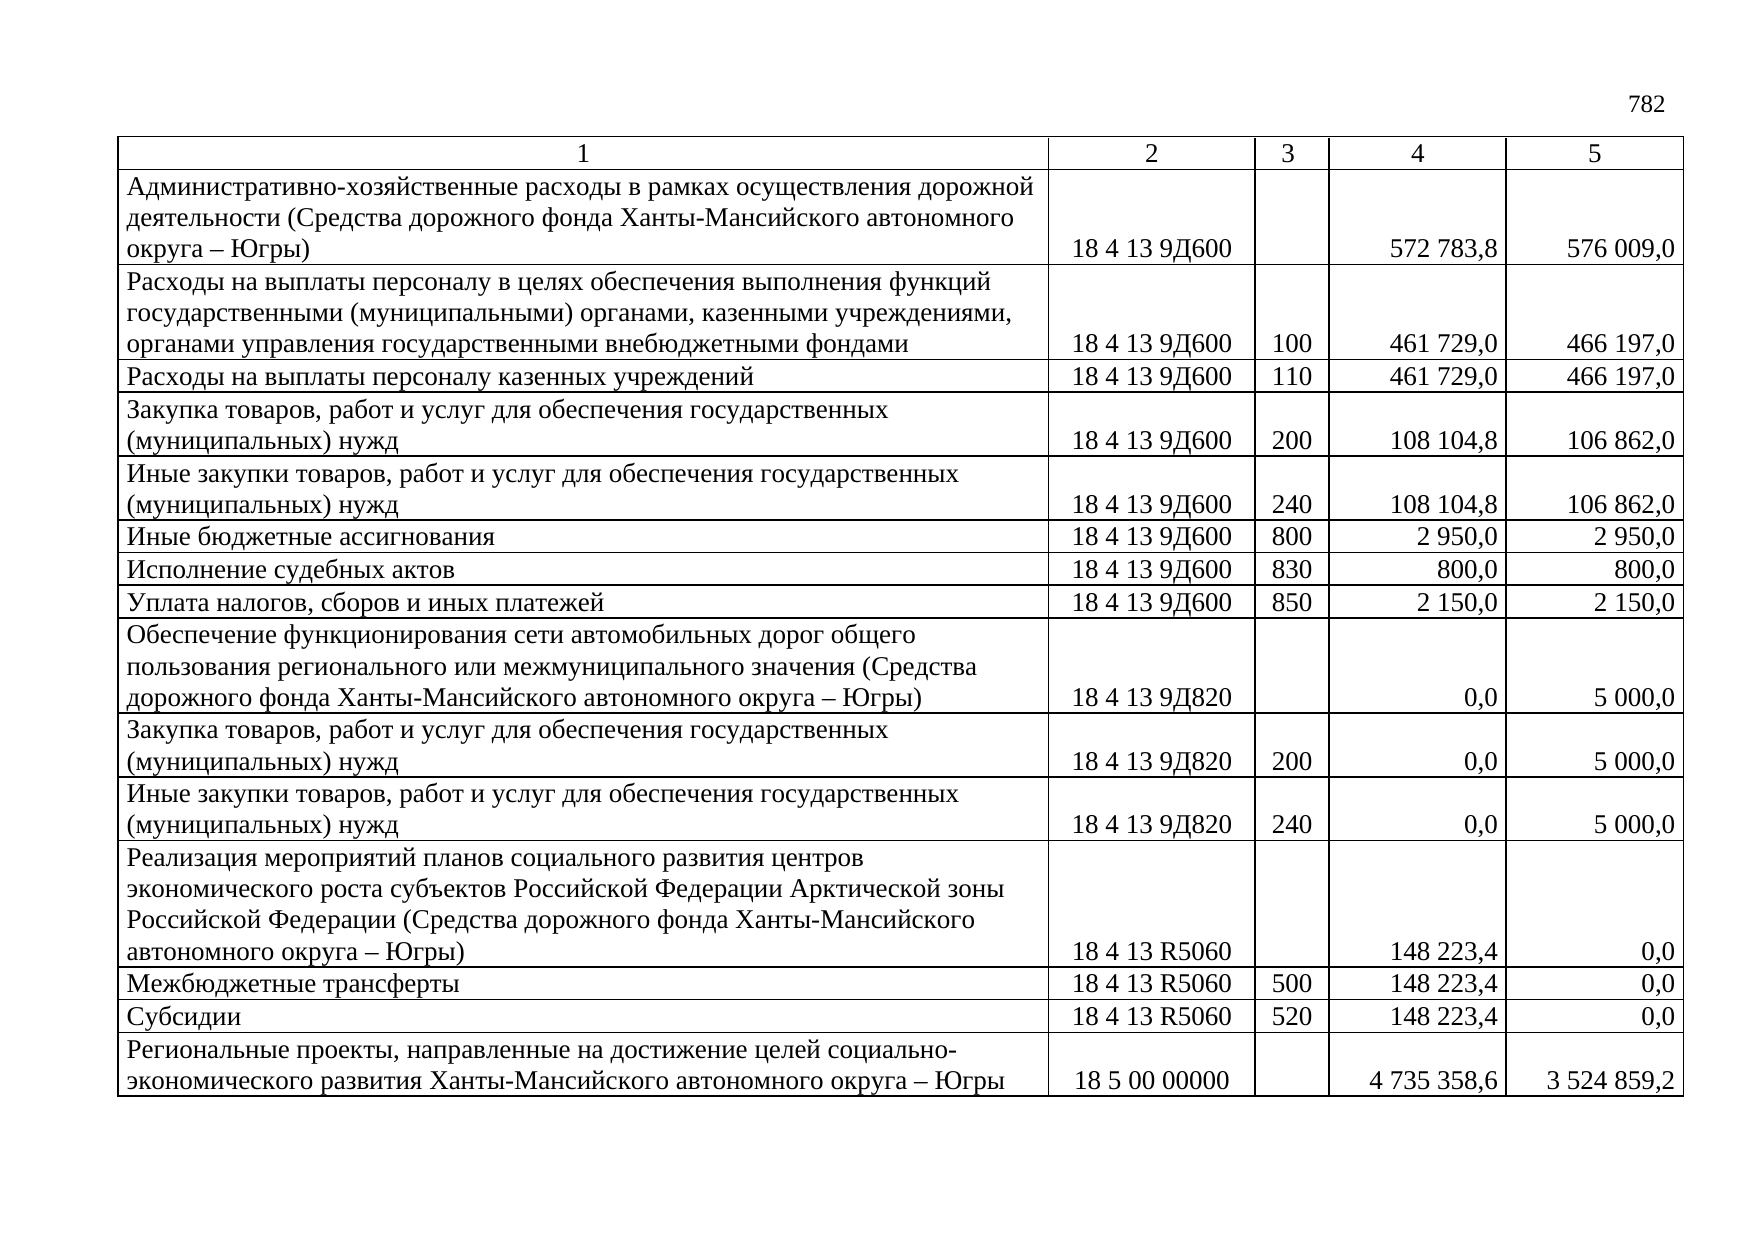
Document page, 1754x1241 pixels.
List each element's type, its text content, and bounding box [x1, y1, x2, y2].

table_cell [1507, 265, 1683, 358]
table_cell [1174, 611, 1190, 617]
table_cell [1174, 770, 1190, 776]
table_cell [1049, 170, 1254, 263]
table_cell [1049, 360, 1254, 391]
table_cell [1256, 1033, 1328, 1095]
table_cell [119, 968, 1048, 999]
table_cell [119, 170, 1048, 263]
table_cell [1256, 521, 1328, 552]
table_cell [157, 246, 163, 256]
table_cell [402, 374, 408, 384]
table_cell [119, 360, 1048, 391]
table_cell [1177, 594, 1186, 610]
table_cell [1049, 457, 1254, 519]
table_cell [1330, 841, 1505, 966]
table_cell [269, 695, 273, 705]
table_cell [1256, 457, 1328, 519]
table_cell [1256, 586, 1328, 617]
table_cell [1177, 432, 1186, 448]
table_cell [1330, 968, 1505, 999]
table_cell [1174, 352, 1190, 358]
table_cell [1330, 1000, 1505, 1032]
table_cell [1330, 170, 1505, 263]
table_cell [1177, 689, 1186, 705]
table_header 1 [119, 137, 1048, 168]
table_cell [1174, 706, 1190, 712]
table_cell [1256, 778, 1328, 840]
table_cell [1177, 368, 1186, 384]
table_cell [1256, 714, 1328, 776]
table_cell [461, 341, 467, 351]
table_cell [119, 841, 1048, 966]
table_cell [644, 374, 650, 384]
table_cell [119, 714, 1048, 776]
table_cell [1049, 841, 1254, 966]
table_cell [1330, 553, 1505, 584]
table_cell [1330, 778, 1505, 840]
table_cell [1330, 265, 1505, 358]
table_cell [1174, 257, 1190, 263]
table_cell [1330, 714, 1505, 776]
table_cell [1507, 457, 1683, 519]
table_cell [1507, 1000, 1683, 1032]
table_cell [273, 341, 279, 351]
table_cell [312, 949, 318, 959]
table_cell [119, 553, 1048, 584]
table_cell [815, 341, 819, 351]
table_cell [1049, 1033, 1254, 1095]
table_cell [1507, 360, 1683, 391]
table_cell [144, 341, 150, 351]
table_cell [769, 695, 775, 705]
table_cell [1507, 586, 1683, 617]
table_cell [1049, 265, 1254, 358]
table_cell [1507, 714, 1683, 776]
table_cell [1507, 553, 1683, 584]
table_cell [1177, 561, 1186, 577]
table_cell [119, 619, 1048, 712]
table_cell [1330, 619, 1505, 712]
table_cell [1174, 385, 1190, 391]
table_header 2 [1049, 137, 1255, 168]
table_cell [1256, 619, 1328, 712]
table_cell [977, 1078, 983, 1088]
table_header 3 [1256, 137, 1329, 168]
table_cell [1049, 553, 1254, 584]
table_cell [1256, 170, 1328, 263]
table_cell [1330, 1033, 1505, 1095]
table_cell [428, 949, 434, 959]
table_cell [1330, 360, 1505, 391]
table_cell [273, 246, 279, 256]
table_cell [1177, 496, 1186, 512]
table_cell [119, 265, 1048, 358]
table_header 5 [1507, 137, 1683, 168]
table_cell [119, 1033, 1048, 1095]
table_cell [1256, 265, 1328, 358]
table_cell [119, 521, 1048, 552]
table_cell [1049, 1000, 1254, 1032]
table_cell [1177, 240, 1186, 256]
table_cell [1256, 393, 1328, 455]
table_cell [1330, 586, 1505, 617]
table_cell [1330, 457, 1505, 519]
table_header 4 [1330, 137, 1506, 168]
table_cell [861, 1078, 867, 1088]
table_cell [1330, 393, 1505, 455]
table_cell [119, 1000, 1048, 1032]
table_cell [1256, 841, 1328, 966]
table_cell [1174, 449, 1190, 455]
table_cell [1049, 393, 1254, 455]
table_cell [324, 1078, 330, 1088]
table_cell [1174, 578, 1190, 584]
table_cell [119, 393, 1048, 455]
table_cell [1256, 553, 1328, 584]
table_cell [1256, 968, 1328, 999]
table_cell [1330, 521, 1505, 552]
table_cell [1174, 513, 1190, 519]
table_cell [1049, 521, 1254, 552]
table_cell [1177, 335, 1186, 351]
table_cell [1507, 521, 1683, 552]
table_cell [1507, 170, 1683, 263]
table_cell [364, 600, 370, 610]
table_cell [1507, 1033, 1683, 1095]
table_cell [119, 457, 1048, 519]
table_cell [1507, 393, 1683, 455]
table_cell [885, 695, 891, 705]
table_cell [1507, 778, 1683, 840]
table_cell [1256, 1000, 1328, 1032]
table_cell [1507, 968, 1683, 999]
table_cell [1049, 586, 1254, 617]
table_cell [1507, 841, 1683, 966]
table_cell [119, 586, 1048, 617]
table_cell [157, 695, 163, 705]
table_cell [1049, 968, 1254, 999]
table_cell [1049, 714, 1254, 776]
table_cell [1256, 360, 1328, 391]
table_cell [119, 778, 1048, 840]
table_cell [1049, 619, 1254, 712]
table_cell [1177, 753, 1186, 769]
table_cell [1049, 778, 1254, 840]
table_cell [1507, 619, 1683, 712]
